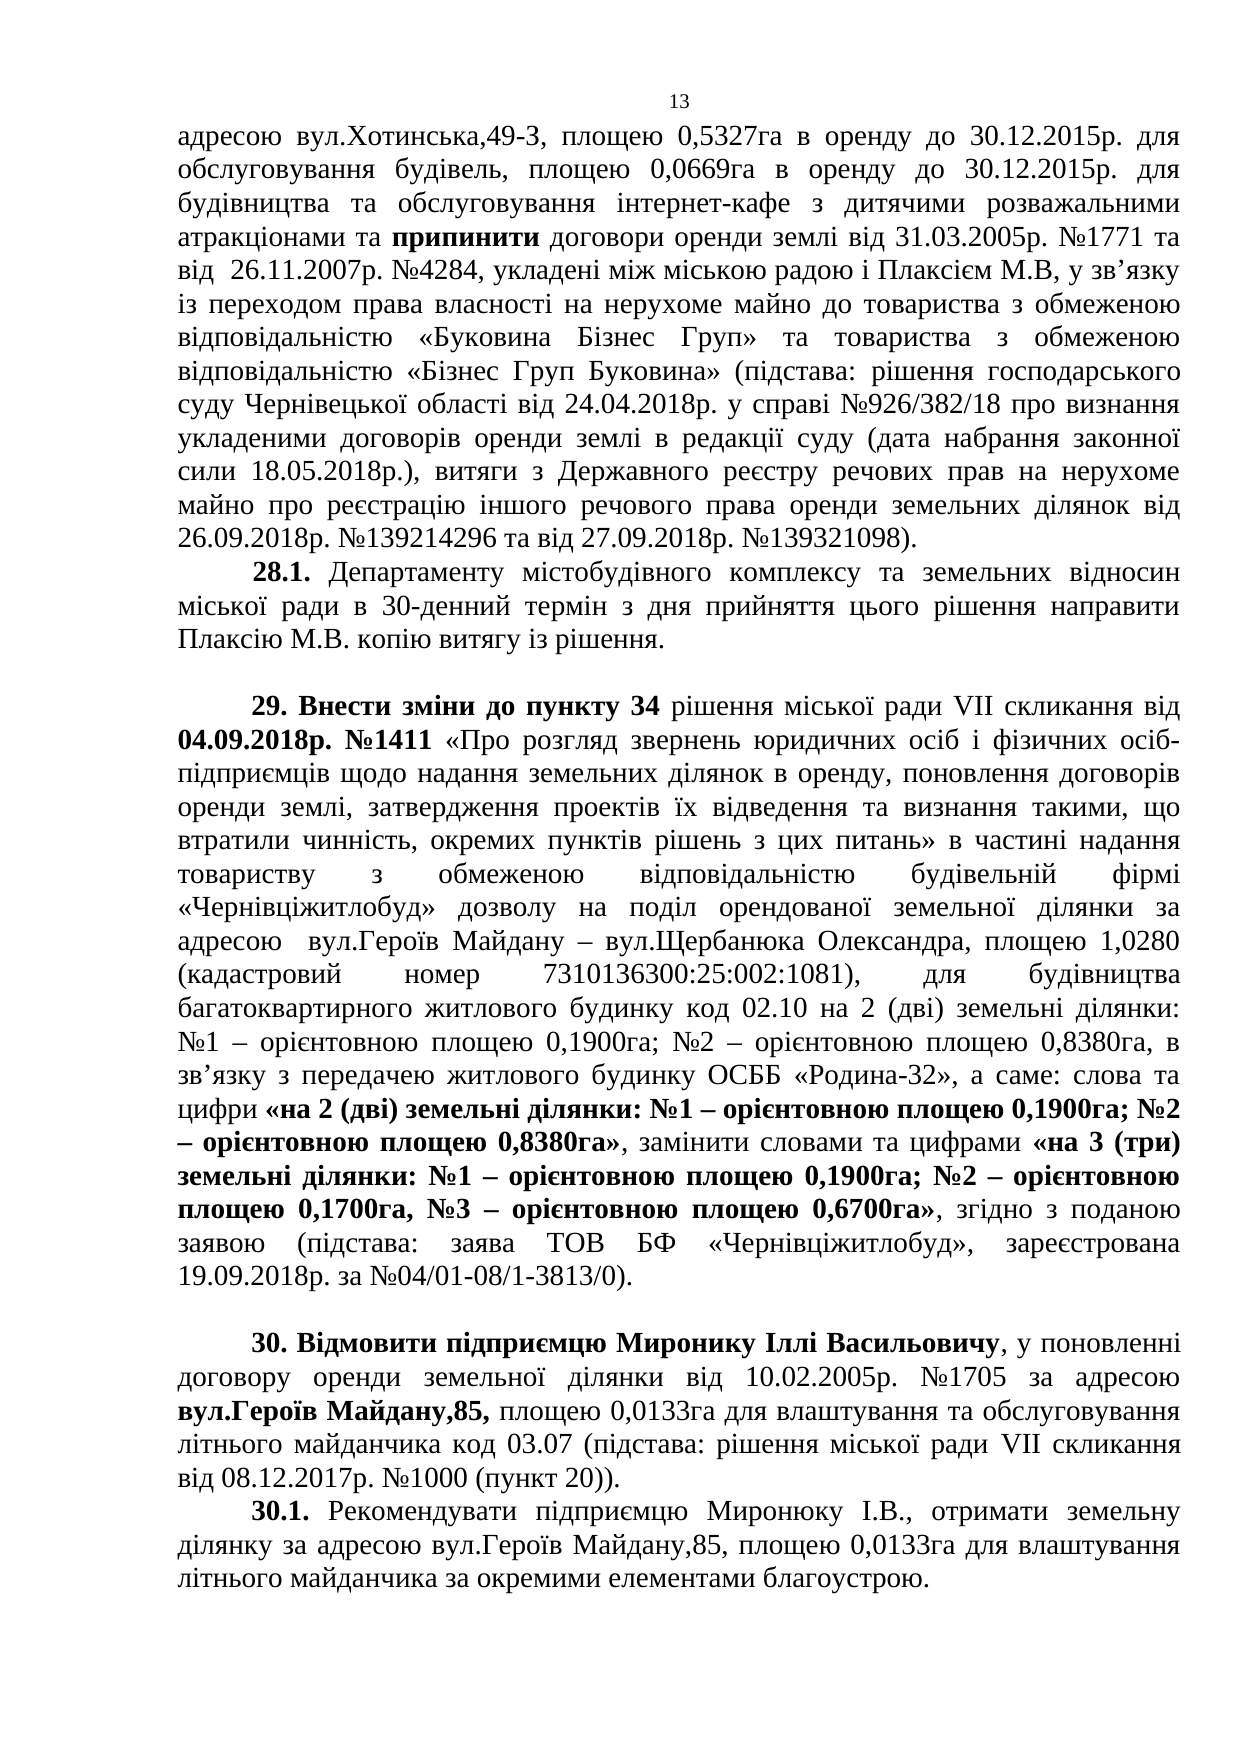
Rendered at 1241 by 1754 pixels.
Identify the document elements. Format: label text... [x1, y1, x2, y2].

text 28.1. Департаменту містобудівного комплексу та земельних відносин міської ради в 30-денний термін з дня прийняття цього рішення направити Плаксію М.В. копію витягу із рішення. [177, 554, 1181, 655]
text 30. Відмовити підприємцю Миронику Іллі Васильовичу, у поновленні договору оренди земельної ділянки від 10.02.2005р. №1705 за адресою вул.Героїв Майдану,85, площею 0,0133га для влаштування та обслуговування літнього майданчика код 03.07 (підстава: рішення міської ради VII скликання від 08.12.2017р. №1000 (пункт 20)). [177, 1326, 1181, 1493]
text 30.1. Рекомендувати підприємцю Миронюку І.В., отримати земельну ділянку за адресою вул.Героїв Майдану,85, площею 0,0133га для влаштування літнього майданчика за окремими елементами благоустрою. [177, 1493, 1181, 1594]
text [177, 118, 1181, 554]
text 29. Внести зміни до пункту 34 рішення міської ради VII скликання від 04.09.2018р. №1411 «Про розгляд звернень юридичних осіб і фізичних осіб-підприємців щодо надання земельних ділянок в оренду, поновлення договорів оренди землі, затвердження проектів їх відведення та визнання такими, що втратили чинність, окремих пунктів рішень з цих питань» в частині надання товариству з обмеженою відповідальністю будівельній фірмі «Чернівціжитлобуд» дозволу на поділ орендованої земельної ділянки за адресою вул.Героїв Майдану – вул.Щербанюка Олександра, площею 1,0280 (кадастровий номер 7310136300:25:002:1081), для будівництва багатоквартирного житлового будинку код 02.10 на 2 (дві) земельні ділянки: №1 – орієнтовною площею 0,1900га; №2 – орієнтовною площею 0,8380га, в зв’язку з передачею житлового будинку ОСББ «Родина-32», а саме: слова та цифри «на 2 (дві) земельні ділянки: №1 – орієнтовною площею 0,1900га; №2 – орієнтовною площею 0,8380га», замінити словами та цифрами «на 3 (три) земельні ділянки: №1 – орієнтовною площею 0,1900га; №2 – орієнтовною площею 0,1700га, №3 – орієнтовною площею 0,6700га», згідно з поданою заявою (підстава: заява ТОВ БФ «Чернівціжитлобуд», зареєстрована 19.09.2018р. за №04/01-08/1-3813/0). [177, 688, 1181, 1292]
